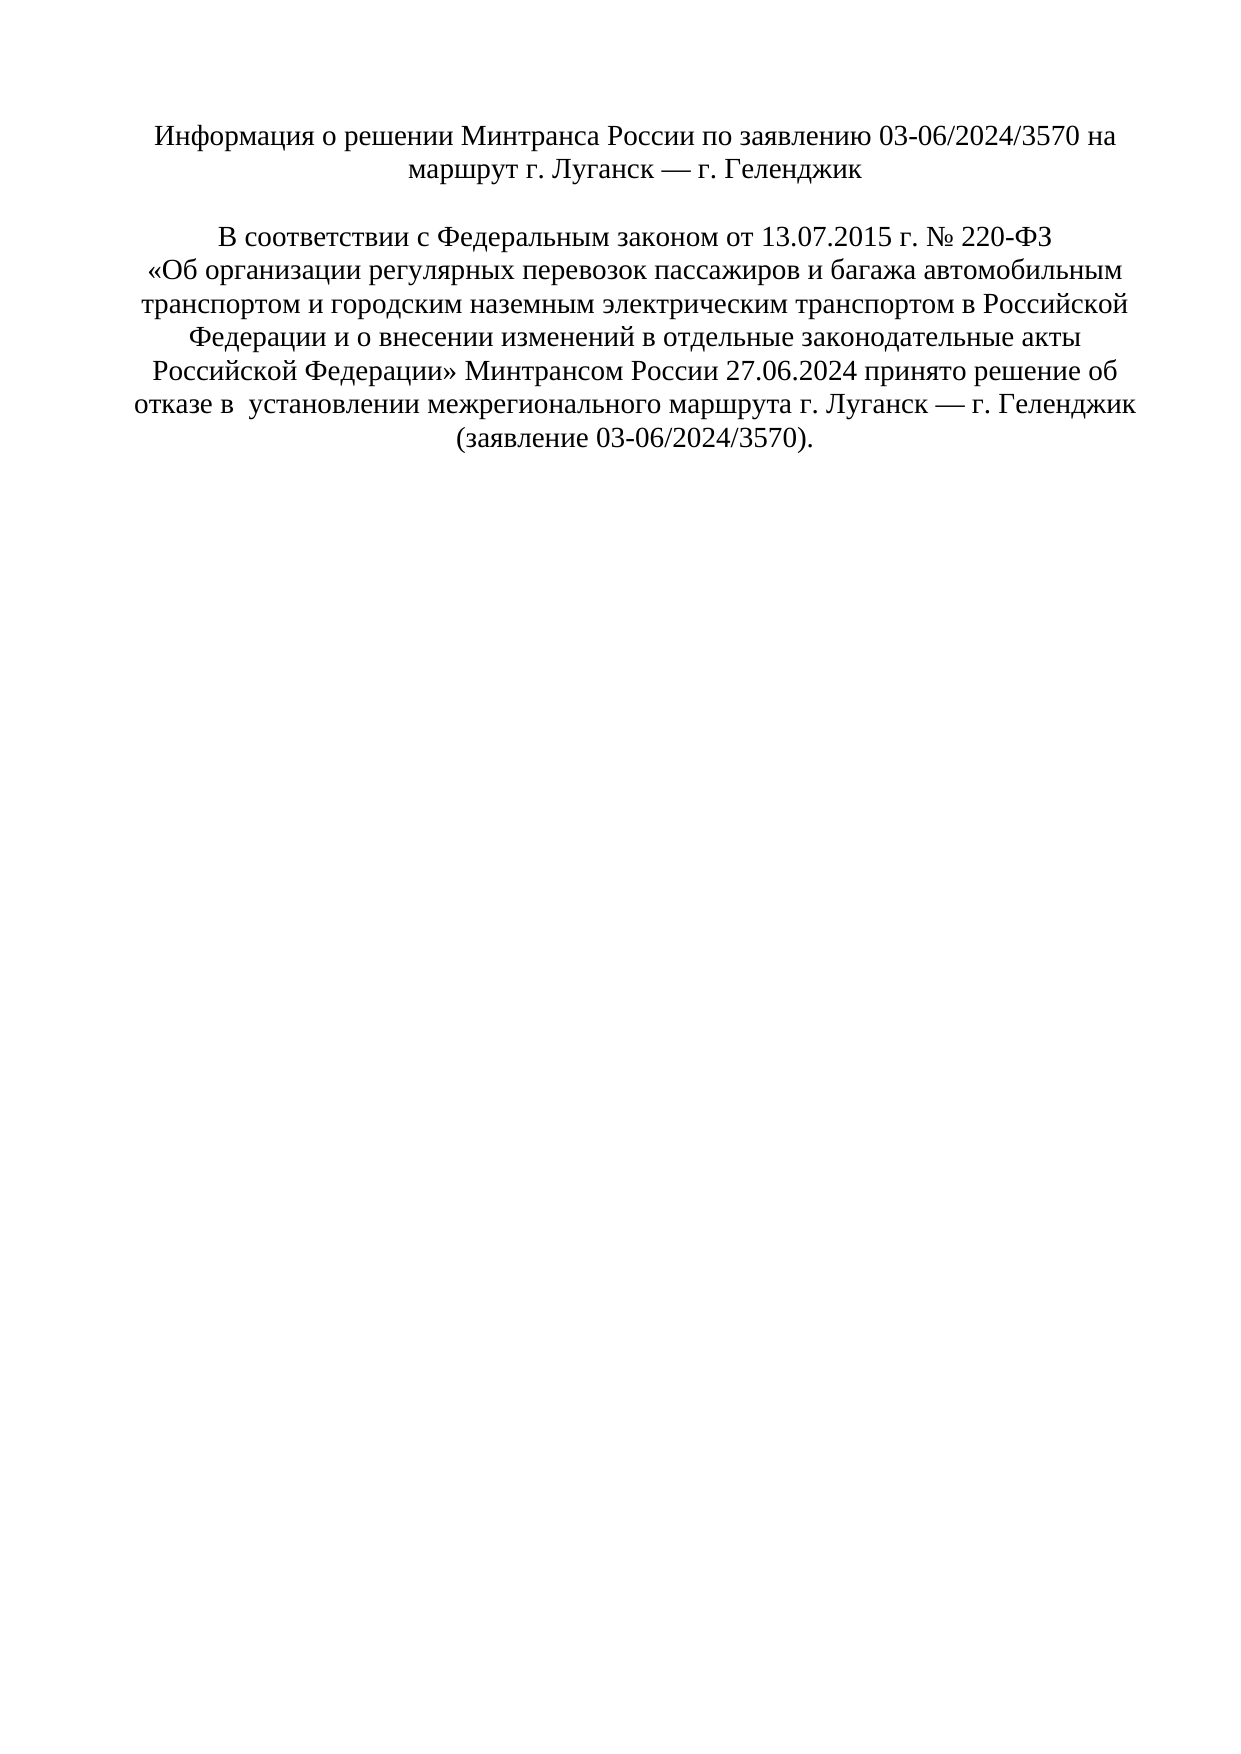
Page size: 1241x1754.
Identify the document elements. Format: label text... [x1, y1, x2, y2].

text Информация о решении Минтранса России по заявлению 03-06/2024/3570 на маршрут г. Луганск — г. Геленджик [118, 118, 1152, 185]
text В соответствии с Федеральным законом от 13.07.2015 г. № 220-ФЗ «Об организации регулярных перевозок пассажиров и багажа автомобильным транспортом и городским наземным электрическим транспортом в Российской Федерации и о внесении изменений в отдельные законодательные акты Российской Федерации» Минтрансом России 27.06.2024 принято решение об отказе в установлении межрегионального маршрута г. Луганск — г. Геленджик (заявление 03-06/2024/3570). [118, 219, 1152, 453]
